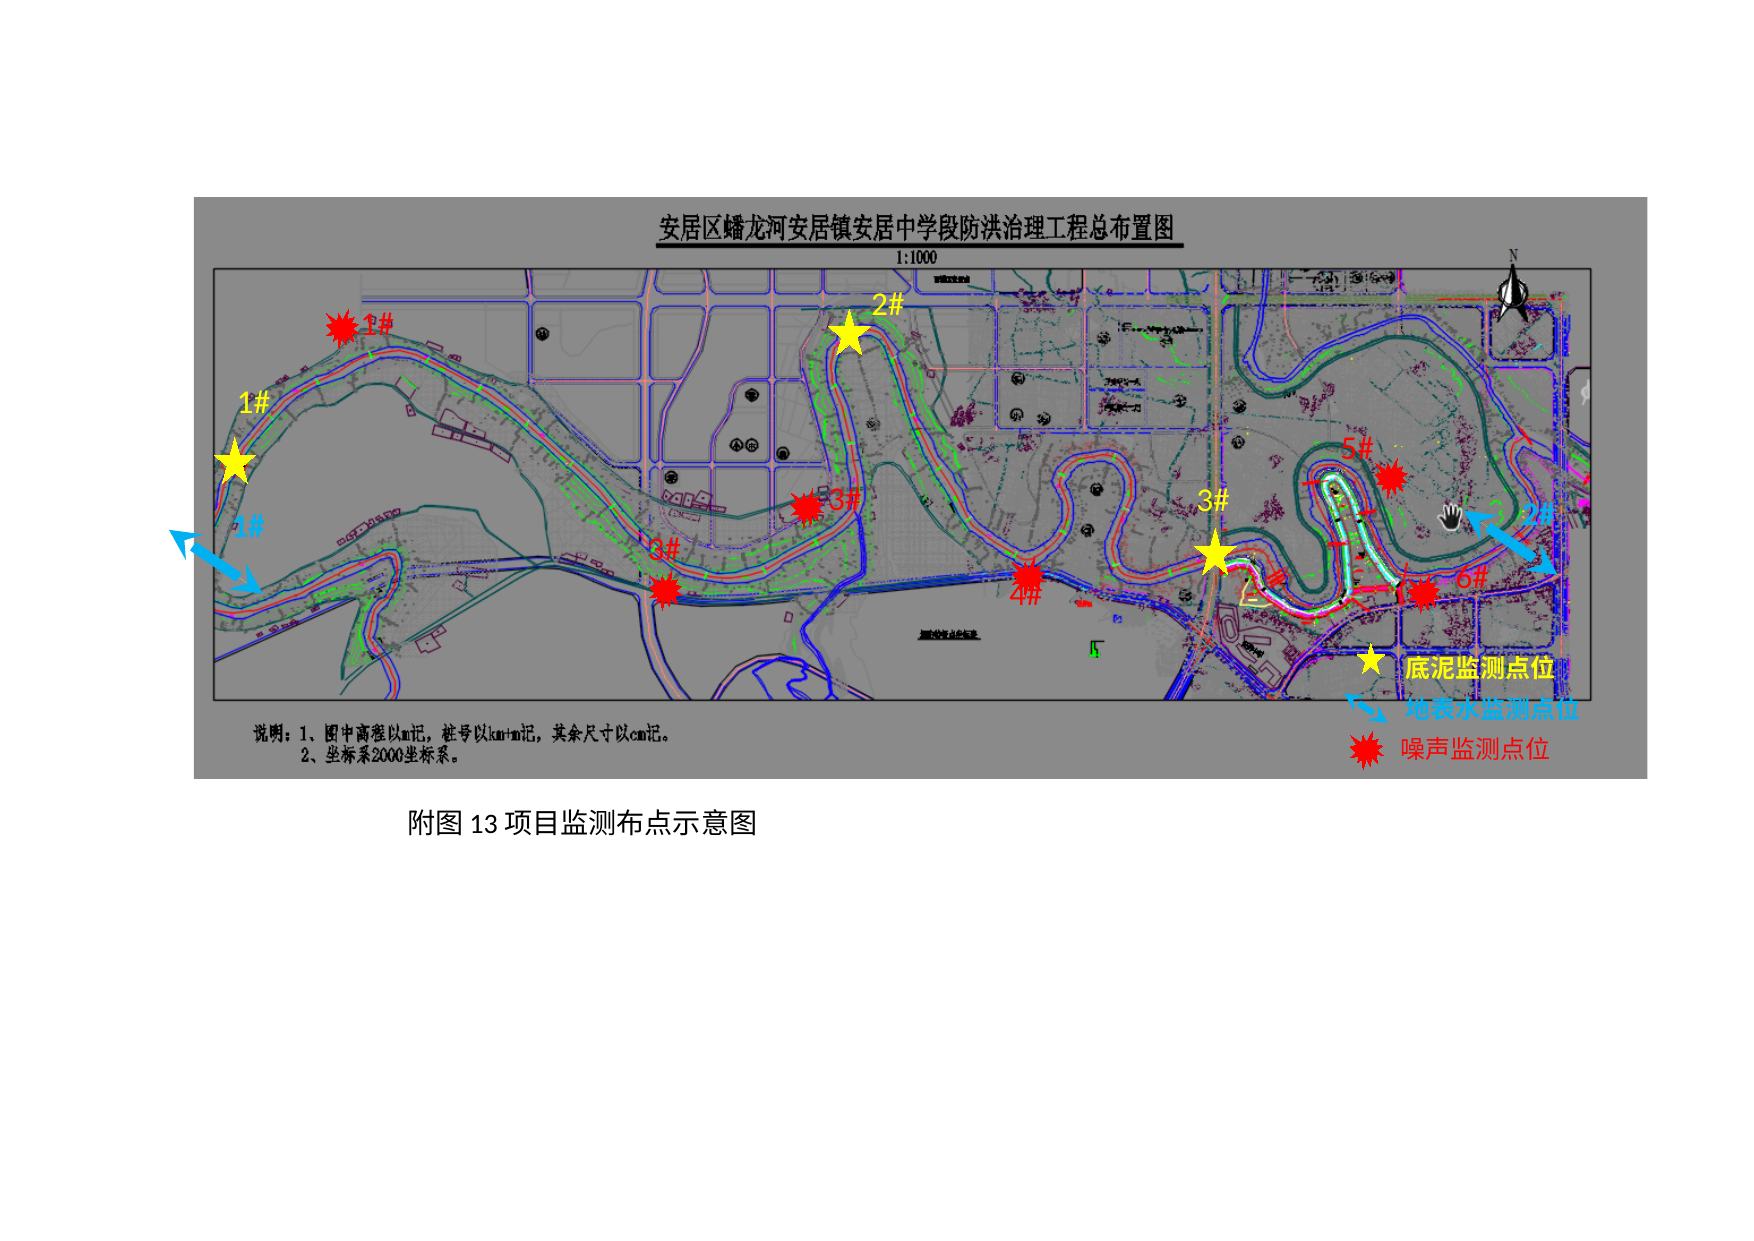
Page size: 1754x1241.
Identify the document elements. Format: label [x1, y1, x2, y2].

picture [193, 197, 1648, 779]
